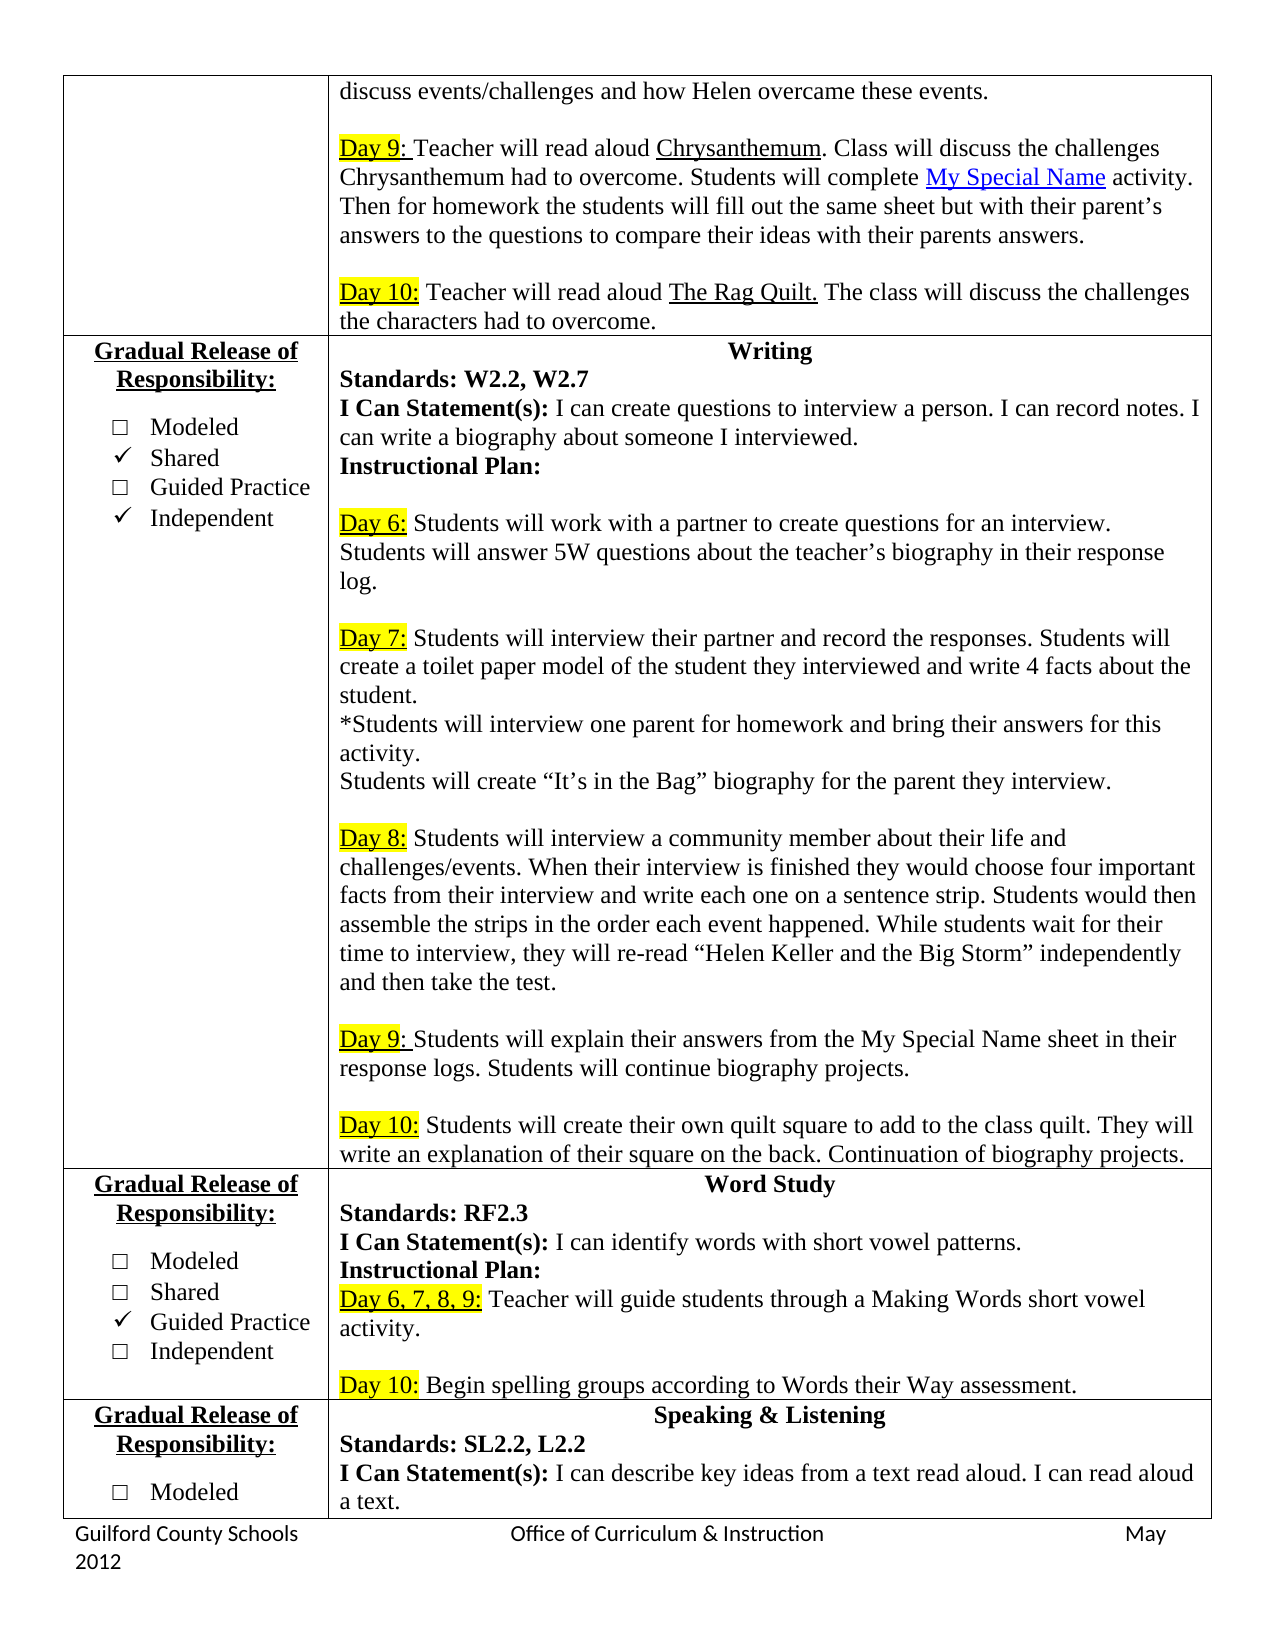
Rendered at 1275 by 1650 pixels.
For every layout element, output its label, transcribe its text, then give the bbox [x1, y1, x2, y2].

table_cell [64, 1400, 328, 1518]
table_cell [329, 76, 1211, 335]
table_cell Word Study Standards: RF2.3 I Can Statement(s): I can identify words with short vowel patterns. Instructional Plan: Day 6, 7, 8, 9: Teacher will guide students through a Making Words short vowel activity. Day 10: Begin spelling groups according to Words their Way assessment. [329, 1169, 1211, 1399]
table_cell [64, 76, 328, 335]
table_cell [329, 1400, 1211, 1518]
table_cell Gradual Release of Responsibility: Modeled Shared Guided Practice Independent [64, 336, 328, 1168]
table_cell Gradual Release of Responsibility: Modeled Shared Guided Practice Independent [64, 1169, 328, 1399]
table_cell Writing Standards: W2.2, W2.7 I Can Statement(s): I can create questions to interview a person. I can record notes. I can write a biography about someone I interviewed. Instructional Plan: Day 6: Students will work with a partner to create questions for an interview. Students will answer 5W questions about the teacher’s biography in their response log. Day 7: Students will interview their partner and record the responses. Students will create a toilet paper model of the student they interviewed and write 4 facts about the student. *Students will interview one parent for homework and bring their answers for this activity. Students will create “It’s in the Bag” biography for the parent they interview. Day 8: Students will interview a community member about their life and challenges/events. When their interview is finished they would choose four important facts from their interview and write each one on a sentence strip. Students would then assemble the strips in the order each event happened. While students wait for their time to interview, they will re-read “Helen Keller and the Big Storm” independently and then take the test. Day 9: Students will explain their answers from the My Special Name sheet in their response logs. Students will continue biography projects. Day 10: Students will create their own quilt square to add to the class quilt. They will write an explanation of their square on the back. Continuation of biography projects. [329, 336, 1211, 1168]
